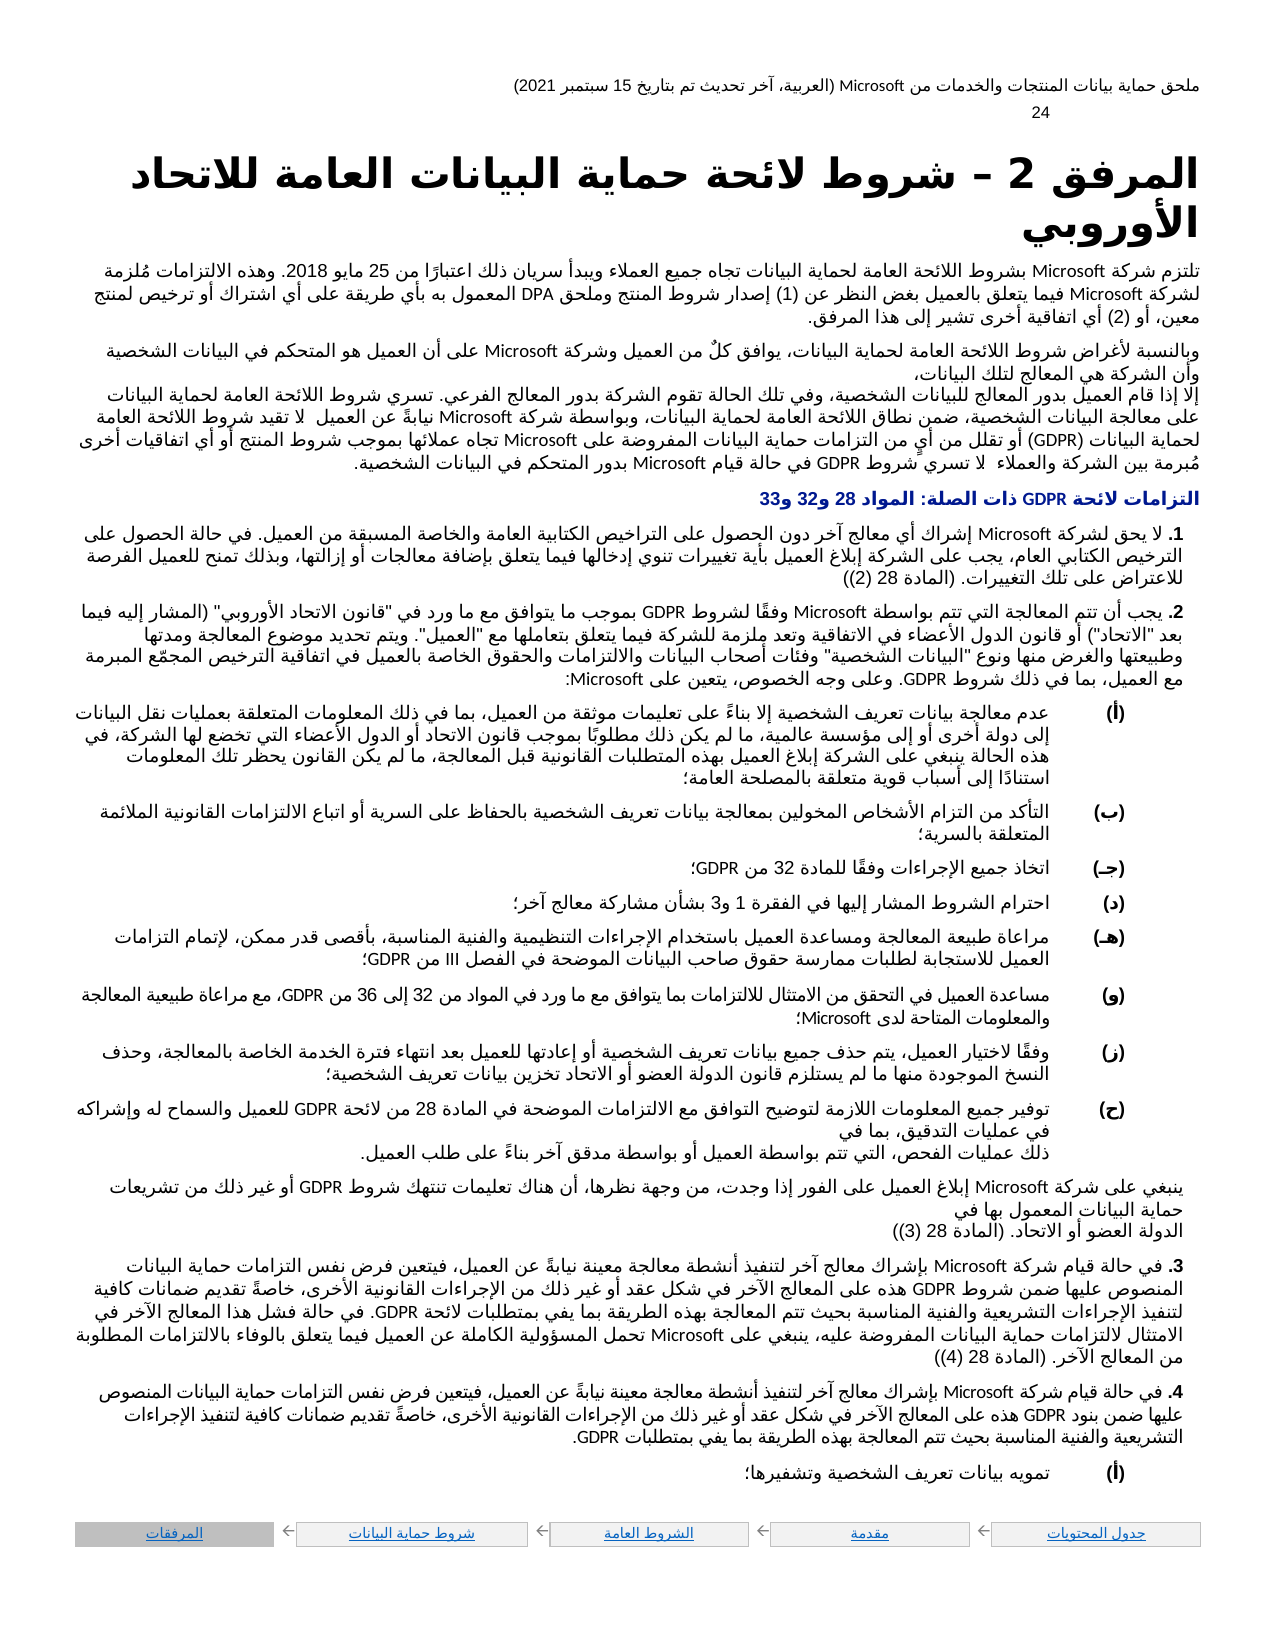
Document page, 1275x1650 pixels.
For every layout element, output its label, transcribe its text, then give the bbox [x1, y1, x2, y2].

list (أ) عدم معالجة بيانات تعريف الشخصية إلا بناءً على تعليمات موثقة من العميل، بما في ذلك المعلومات المتعلقة بعمليات نقل البيانات إلى دولة أخرى أو إلى مؤسسة عالمية، ما لم يكن ذلك مطلوبًا بموجب قانون الاتحاد أو الدول الأعضاء التي تخضع لها الشركة، في هذه الحالة ينبغي على الشركة إبلاغ العميل بهذه المتطلبات القانونية قبل المعالجة، ما لم يكن القانون يحظر تلك المعلومات استنادًا إلى أسباب قوية متعلقة بالمصلحة العامة؛ [75, 702, 1125, 788]
list وبالنسبة لأغراض شروط اللائحة العامة لحماية البيانات، يوافق كلٌ من العميل وشركة Microsoft على أن العميل هو المتحكم في البيانات الشخصية وأن الشركة هي المعالج لتلك البيانات، إلا إذا قام العميل بدور المعالج للبيانات الشخصية، وفي تلك الحالة تقوم الشركة بدور المعالج الفرعي. تسري شروط اللائحة العامة لحماية البيانات على معالجة البيانات الشخصية، ضمن نطاق اللائحة العامة لحماية البيانات، وبواسطة شركة Microsoft نيابةً عن العميل. لا تقيد شروط اللائحة العامة لحماية البيانات (GDPR) أو تقلل من أيٍ من التزامات حماية البيانات المفروضة على Microsoft تجاه عملائها بموجب شروط المنتج أو أي اتفاقيات أخرى مُبرمة بين الشركة والعملاء. لا تسري شروط GDPR في حالة قيام Microsoft بدور المتحكم في البيانات الشخصية. [75, 339, 1200, 474]
list 1. لا يحق لشركة Microsoft إشراك أي معالج آخر دون الحصول على التراخيص الكتابية العامة والخاصة المسبقة من العميل. في حالة الحصول على الترخيص الكتابي العام، يجب على الشركة إبلاغ العميل بأية تغييرات تنوي إدخالها فيما يتعلق بإضافة معالجات أو إزالتها، وبذلك تمنح للعميل الفرصة للاعتراض على تلك التغييرات. (المادة 28 (2)) [75, 522, 1183, 588]
list (أ) تمويه بيانات تعريف الشخصية وتشفيرها؛ [75, 1461, 1125, 1484]
list (ز) وفقًا لاختيار العميل، يتم حذف جميع بيانات تعريف الشخصية أو إعادتها للعميل بعد انتهاء فترة الخدمة الخاصة بالمعالجة، وحذف النسخ الموجودة منها ما لم يستلزم قانون الدولة العضو أو الاتحاد تخزين بيانات تعريف الشخصية؛ [75, 1041, 1125, 1084]
list 3. في حالة قيام شركة Microsoft بإشراك معالج آخر لتنفيذ أنشطة معالجة معينة نيابةً عن العميل، فيتعين فرض نفس التزامات حماية البيانات المنصوص عليها ضمن شروط GDPR هذه على المعالج الآخر في شكل عقد أو غير ذلك من الإجراءات القانونية الأخرى، خاصةً تقديم ضمانات كافية لتنفيذ الإجراءات التشريعية والفنية المناسبة بحيث تتم المعالجة بهذه الطريقة بما يفي بمتطلبات لائحة GDPR. في حالة فشل هذا المعالج الآخر في الامتثال لالتزامات حماية البيانات المفروضة عليه، ينبغي على Microsoft تحمل المسؤولية الكاملة عن العميل فيما يتعلق بالوفاء بالالتزامات المطلوبة من المعالج الآخر. (المادة 28 (4)) [75, 1254, 1183, 1367]
subtitle المرفق 2 – شروط لائحة حماية البيانات العامة للاتحاد الأوروبي [75, 150, 1200, 247]
list (ب) التأكد من التزام الأشخاص المخولين بمعالجة بيانات تعريف الشخصية بالحفاظ على السرية أو اتباع الالتزامات القانونية الملائمة المتعلقة بالسرية؛ [75, 801, 1125, 844]
list 4. في حالة قيام شركة Microsoft بإشراك معالج آخر لتنفيذ أنشطة معالجة معينة نيابةً عن العميل، فيتعين فرض نفس التزامات حماية البيانات المنصوص عليها ضمن بنود GDPR هذه على المعالج الآخر في شكل عقد أو غير ذلك من الإجراءات القانونية الأخرى، خاصةً تقديم ضمانات كافية لتنفيذ الإجراءات التشريعية والفنية المناسبة بحيث تتم المعالجة بهذه الطريقة بما يفي بمتطلبات GDPR. [75, 1380, 1183, 1448]
list (جـ) اتخاذ جميع الإجراءات وفقًا للمادة 32 من GDPR؛ [75, 857, 1125, 879]
list التزامات لائحة GDPR ذات الصلة: المواد 28 و32 و33 [75, 487, 1200, 510]
list (هـ) مراعاة طبيعة المعالجة ومساعدة العميل باستخدام الإجراءات التنظيمية والفنية المناسبة، بأقصى قدر ممكن، لإتمام التزامات العميل للاستجابة لطلبات ممارسة حقوق صاحب البيانات الموضحة في الفصل III من GDPR؛ [75, 926, 1125, 971]
list (د) احترام الشروط المشار إليها في الفقرة 1 و3 بشأن مشاركة معالج آخر؛ [75, 892, 1125, 913]
list ينبغي على شركة Microsoft إبلاغ العميل على الفور إذا وجدت، من وجهة نظرها، أن هناك تعليمات تنتهك شروط GDPR أو غير ذلك من تشريعات حماية البيانات المعمول بها في الدولة العضو أو الاتحاد. (المادة 28 (3)) [75, 1176, 1183, 1242]
list 2. يجب أن تتم المعالجة التي تتم بواسطة Microsoft وفقًا لشروط GDPR بموجب ما يتوافق مع ما ورد في "قانون الاتحاد الأوروبي" (المشار إليه فيما بعد "الاتحاد") أو قانون الدول الأعضاء في الاتفاقية وتعد ملزمة للشركة فيما يتعلق بتعاملها مع "العميل". ويتم تحديد موضوع المعالجة ومدتها وطبيعتها والغرض منها ونوع "البيانات الشخصية" وفئات أصحاب البيانات والالتزامات والحقوق الخاصة بالعميل في اتفاقية الترخيص المجمّع المبرمة مع العميل، بما في ذلك شروط GDPR. وعلى وجه الخصوص، يتعين على Microsoft: [75, 601, 1183, 690]
list تلتزم شركة Microsoft بشروط اللائحة العامة لحماية البيانات تجاه جميع العملاء ويبدأ سريان ذلك اعتبارًا من 25 مايو 2018.‬ وهذه الالتزامات مُلزمة لشركة Microsoft فيما يتعلق بالعميل بغض النظر عن (1) إصدار شروط المنتج وملحق DPA المعمول به بأي طريقة على أي اشتراك أو ترخيص لمنتج معين، أو (2) أي اتفاقية أخرى تشير إلى هذا المرفق. [75, 259, 1200, 327]
list (ح) توفير جميع المعلومات اللازمة لتوضيح التوافق مع الالتزامات الموضحة في المادة 28 من لائحة GDPR للعميل والسماح له وإشراكه في عمليات التدقيق، بما في ذلك عمليات الفحص، التي تتم بواسطة العميل أو بواسطة مدقق آخر بناءً على طلب العميل. [75, 1097, 1125, 1163]
list (و) مساعدة العميل في التحقق من الامتثال للالتزامات بما يتوافق مع ما ورد في المواد من 32 إلى 36 من GDPR، مع مراعاة طبيعية المعالجة والمعلومات المتاحة لدى Microsoft؛ [75, 983, 1125, 1029]
